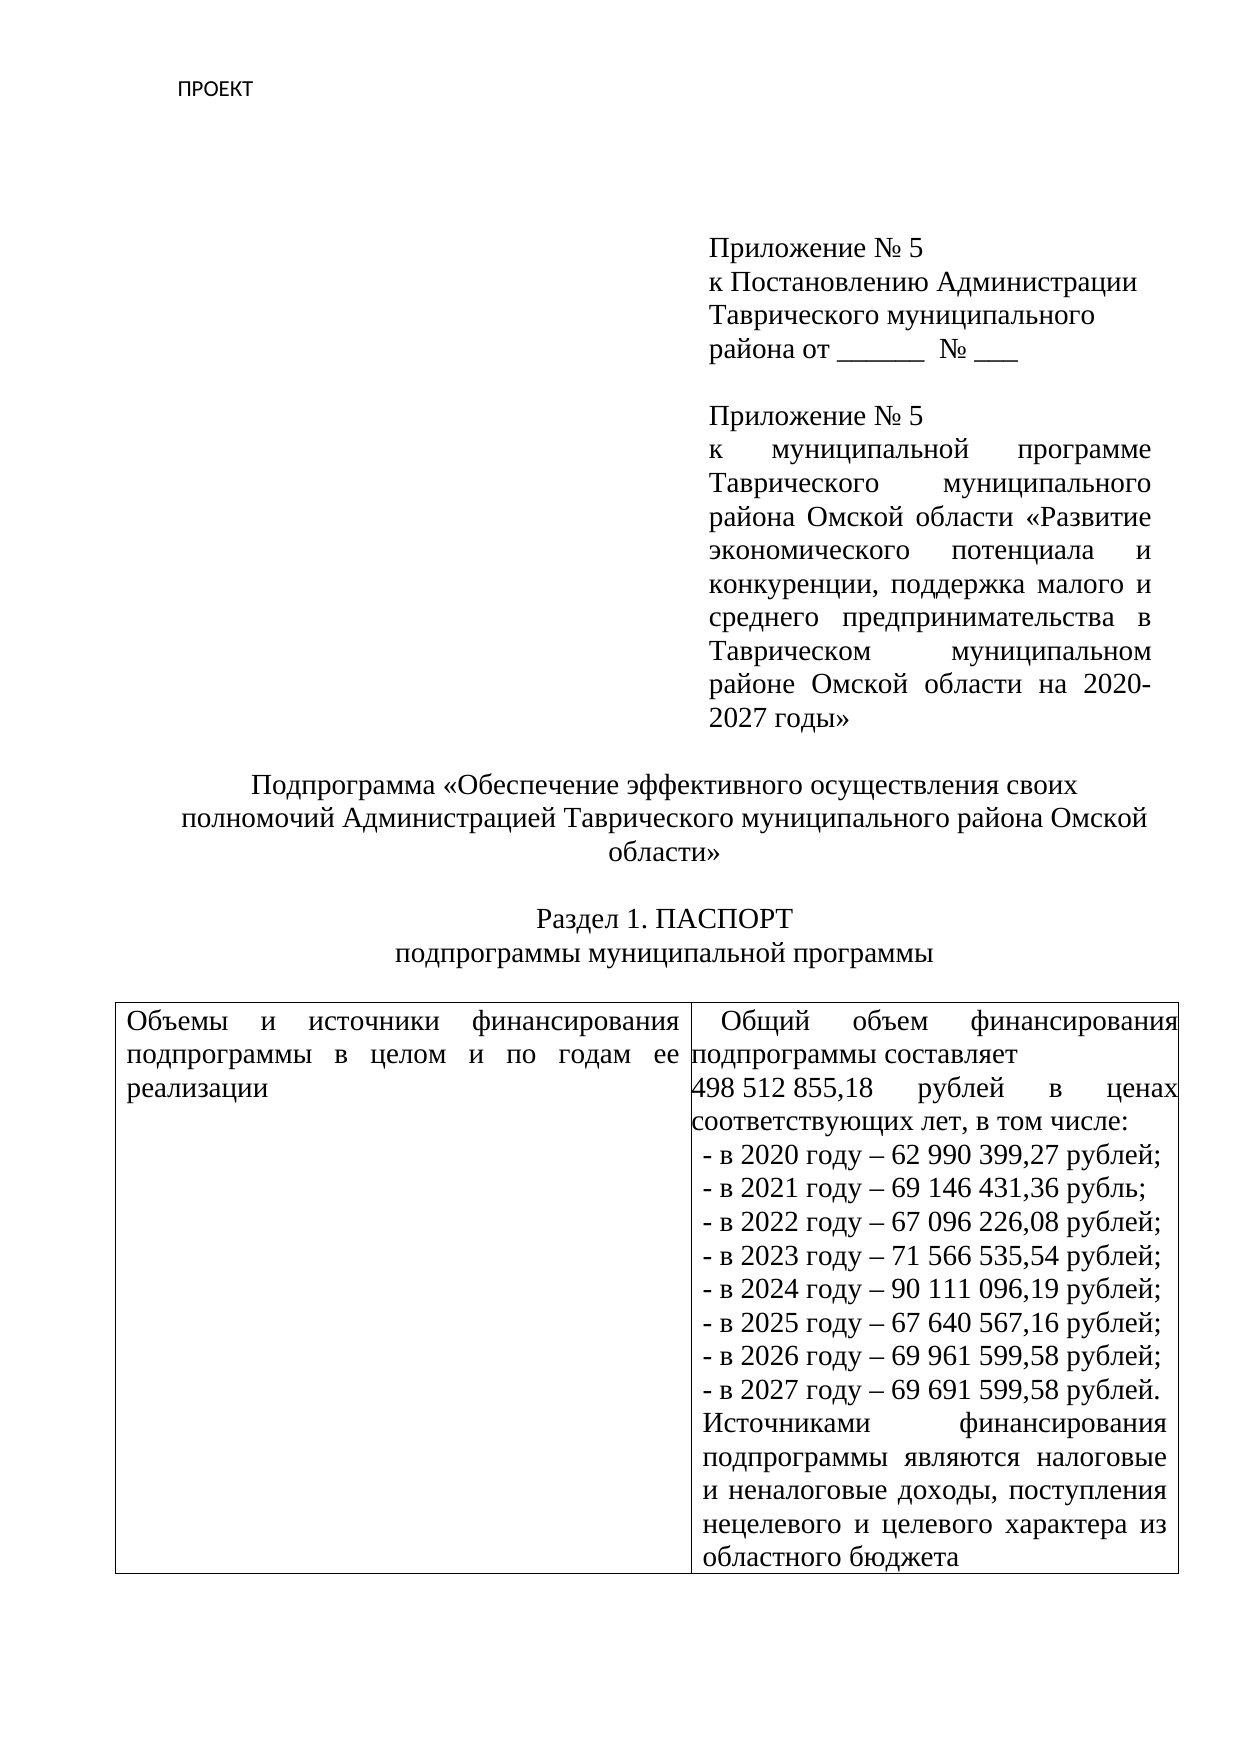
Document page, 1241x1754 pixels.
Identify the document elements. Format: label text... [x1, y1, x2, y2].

text Раздел 1. ПАСПОРТ [177, 901, 1152, 935]
text подпрограммы муниципальной программы [177, 935, 1152, 968]
table_header Общий объем финансирования подпрограммы составляет 498 512 855,18 рублей в ценах соответствующих лет, в том числе: - в 2020 году – 62 990 399,27 рублей; - в 2021 году – 69 146 431,36 рубль; - в 2022 году – 67 096 226,08 рублей; - в 2023 году – 71 566 535,54 рублей; - в 2024 году – 90 111 096,19 рублей; - в 2025 году – 67 640 567,16 рублей; - в 2026 году – 69 961 599,58 рублей; - в 2027 году – 69 691 599,58 рублей. Источниками финансирования подпрограммы являются налоговые и неналоговые доходы, поступления нецелевого и целевого характера из областного бюджета [692, 1003, 1178, 1573]
text Приложение № 5 [709, 398, 1152, 432]
text к муниципальной программе Таврического муниципального района Омской области «Развитие экономического потенциала и конкуренции, поддержка малого и среднего предпринимательства в Таврическом муниципальном районе Омской области на 2020-2027 годы» [709, 432, 1152, 733]
table_header Объемы и источники финансирования подпрограммы в целом и по годам ее реализации [116, 1003, 691, 1573]
text Приложение № 5 к Постановлению Администрации Таврического муниципального района от ______ № ___ [709, 230, 1152, 364]
text Подпрограмма «Обеспечение эффективного осуществления своих полномочий Администрацией Таврического муниципального района Омской области» [177, 767, 1152, 868]
